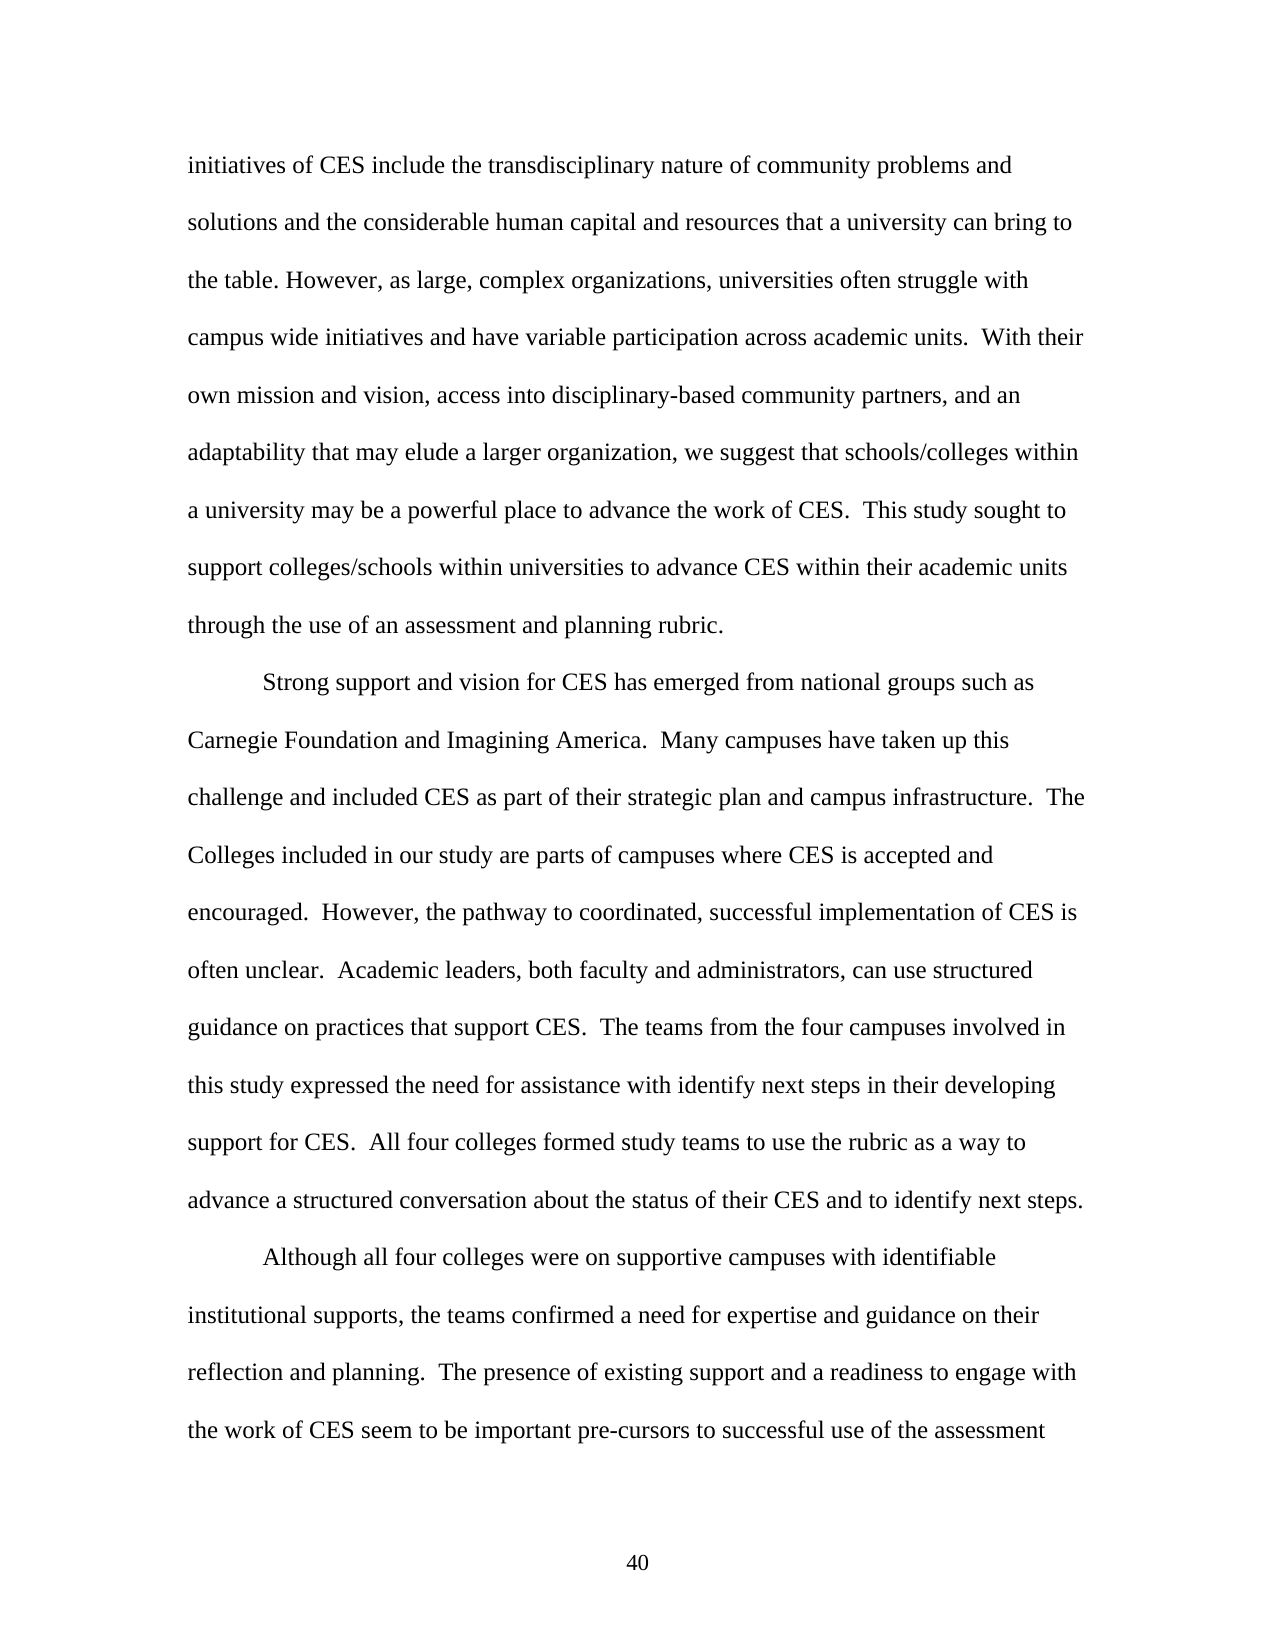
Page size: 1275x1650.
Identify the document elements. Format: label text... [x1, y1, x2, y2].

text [187, 1242, 1087, 1444]
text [187, 150, 1087, 639]
text Strong support and vision for CES has emerged from national groups such as Carnegie Foundation and Imagining America. Many campuses have taken up this challenge and included CES as part of their strategic plan and campus infrastructure. The Colleges included in our study are parts of campuses where CES is accepted and encouraged. However, the pathway to coordinated, successful implementation of CES is often unclear. Academic leaders, both faculty and administrators, can use structured guidance on practices that support CES. The teams from the four campuses involved in this study expressed the need for assistance with identify next steps in their developing support for CES. All four colleges formed study teams to use the rubric as a way to advance a structured conversation about the status of their CES and to identify next steps. [187, 667, 1087, 1214]
